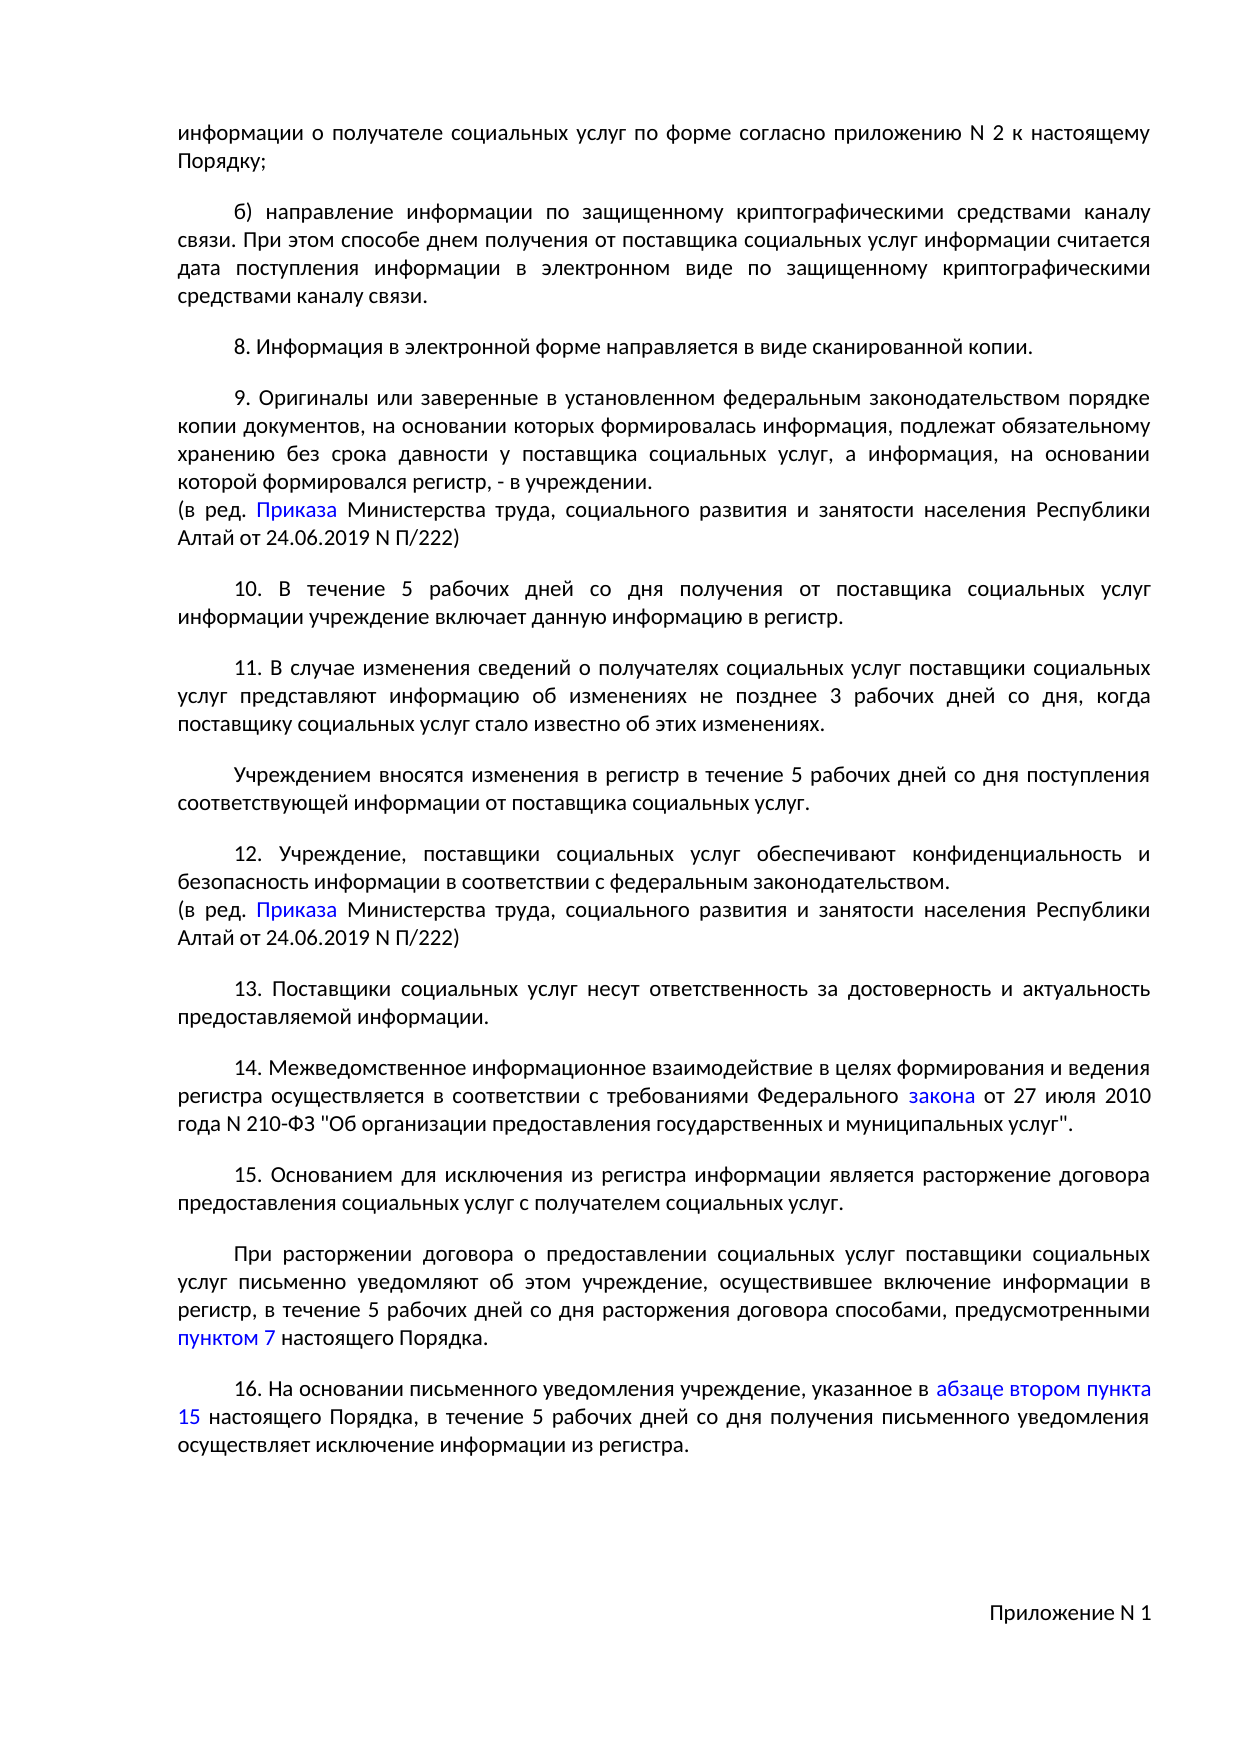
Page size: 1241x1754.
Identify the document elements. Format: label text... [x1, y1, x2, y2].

text 10. В течение 5 рабочих дней со дня получения от поставщика социальных услуг информации учреждение включает данную информацию в регистр. [177, 574, 1152, 630]
text 11. В случае изменения сведений о получателях социальных услуг поставщики социальных услуг представляют информацию об изменениях не позднее 3 рабочих дней со дня, когда поставщику социальных услуг стало известно об этих изменениях. [177, 653, 1152, 737]
text 15. Основанием для исключения из регистра информации является расторжение договора предоставления социальных услуг с получателем социальных услуг. [177, 1160, 1152, 1216]
text 16. На основании письменного уведомления учреждение, указанное в абзаце втором пункта 15 настоящего Порядка, в течение 5 рабочих дней со дня получения письменного уведомления осуществляет исключение информации из регистра. [177, 1374, 1152, 1458]
text При расторжении договора о предоставлении социальных услуг поставщики социальных услуг письменно уведомляют об этом учреждение, осуществившее включение информации в регистр, в течение 5 рабочих дней со дня расторжения договора способами, предусмотренными пунктом 7 настоящего Порядка. [177, 1239, 1152, 1351]
text 12. Учреждение, поставщики социальных услуг обеспечивают конфиденциальность и безопасность информации в соответствии с федеральным законодательством. [177, 839, 1152, 895]
text Приложение N 1 [177, 1598, 1152, 1626]
text (в ред. Приказа Министерства труда, социального развития и занятости населения Республики Алтай от 24.06.2019 N П/222) [177, 495, 1152, 551]
text 9. Оригиналы или заверенные в установленном федеральным законодательством порядке копии документов, на основании которых формировалась информация, подлежат обязательному хранению без срока давности у поставщика социальных услуг, а информация, на основании которой формировался регистр, - в учреждении. [177, 383, 1152, 495]
text 13. Поставщики социальных услуг несут ответственность за достоверность и актуальность предоставляемой информации. [177, 974, 1152, 1030]
text Учреждением вносятся изменения в регистр в течение 5 рабочих дней со дня поступления соответствующей информации от поставщика социальных услуг. [177, 760, 1152, 816]
text 8. Информация в электронной форме направляется в виде сканированной копии. [177, 332, 1152, 360]
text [177, 118, 1152, 174]
text (в ред. Приказа Министерства труда, социального развития и занятости населения Республики Алтай от 24.06.2019 N П/222) [177, 895, 1152, 951]
text 14. Межведомственное информационное взаимодействие в целях формирования и ведения регистра осуществляется в соответствии с требованиями Федерального закона от 27 июля 2010 года N 210-ФЗ "Об организации предоставления государственных и муниципальных услуг". [177, 1053, 1152, 1137]
text б) направление информации по защищенному криптографическими средствами каналу связи. При этом способе днем получения от поставщика социальных услуг информации считается дата поступления информации в электронном виде по защищенному криптографическими средствами каналу связи. [177, 197, 1152, 309]
